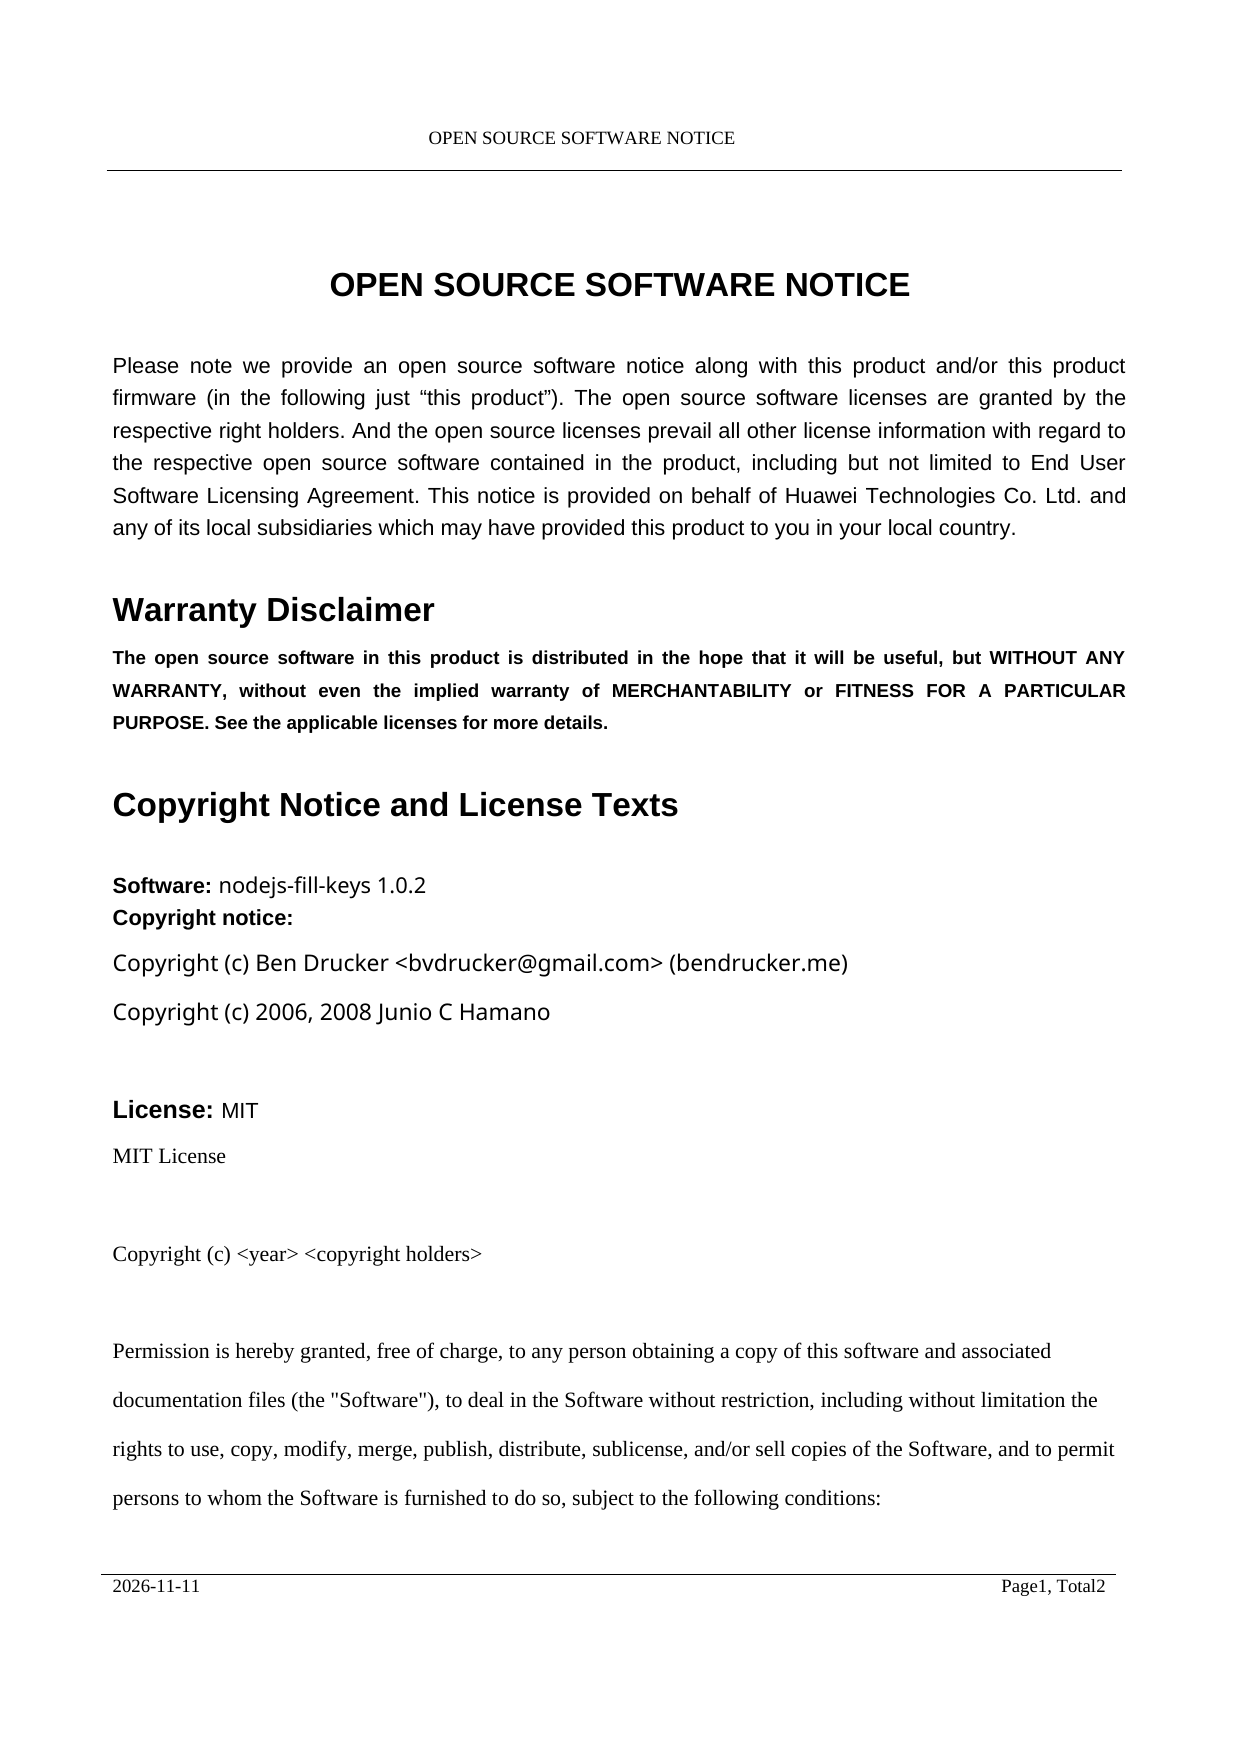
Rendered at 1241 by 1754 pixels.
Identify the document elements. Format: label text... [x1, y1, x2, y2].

text Please note we provide an open source software notice along with this product and/or this product firmware (in the following just “this product”). The open source software licenses are granted by the respective right holders. And the open source licenses prevail all other license information with regard to the respective open source software contained in the product, including but not limited to End User Software Licensing Agreement. This notice is provided on behalf of Huawei Technologies Co. Ltd. and any of its local subsidiaries which may have provided this product to you in your local country. [112, 349, 1128, 544]
text Warranty Disclaimer [112, 576, 1128, 641]
text Software: nodejs-fill-keys 1.0.2 [112, 869, 1128, 901]
text OPEN SOURCE SOFTWARE NOTICE [112, 251, 1128, 316]
text Copyright (c) Ben Drucker <bvdrucker@gmail.com> (bendrucker.me) Copyright (c) 2006, 2008 Junio C Hamano [112, 947, 1128, 1077]
text License: MIT [112, 1093, 1128, 1125]
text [112, 1140, 1128, 1513]
text Copyright notice: [112, 901, 1128, 934]
text Copyright Notice and License Texts [112, 771, 1128, 836]
text The open source software in this product is distributed in the hope that it will be useful, but WITHOUT ANY WARRANTY, without even the implied warranty of MERCHANTABILITY or FITNESS FOR A PARTICULAR PURPOSE. See the applicable licenses for more details. [112, 641, 1128, 739]
